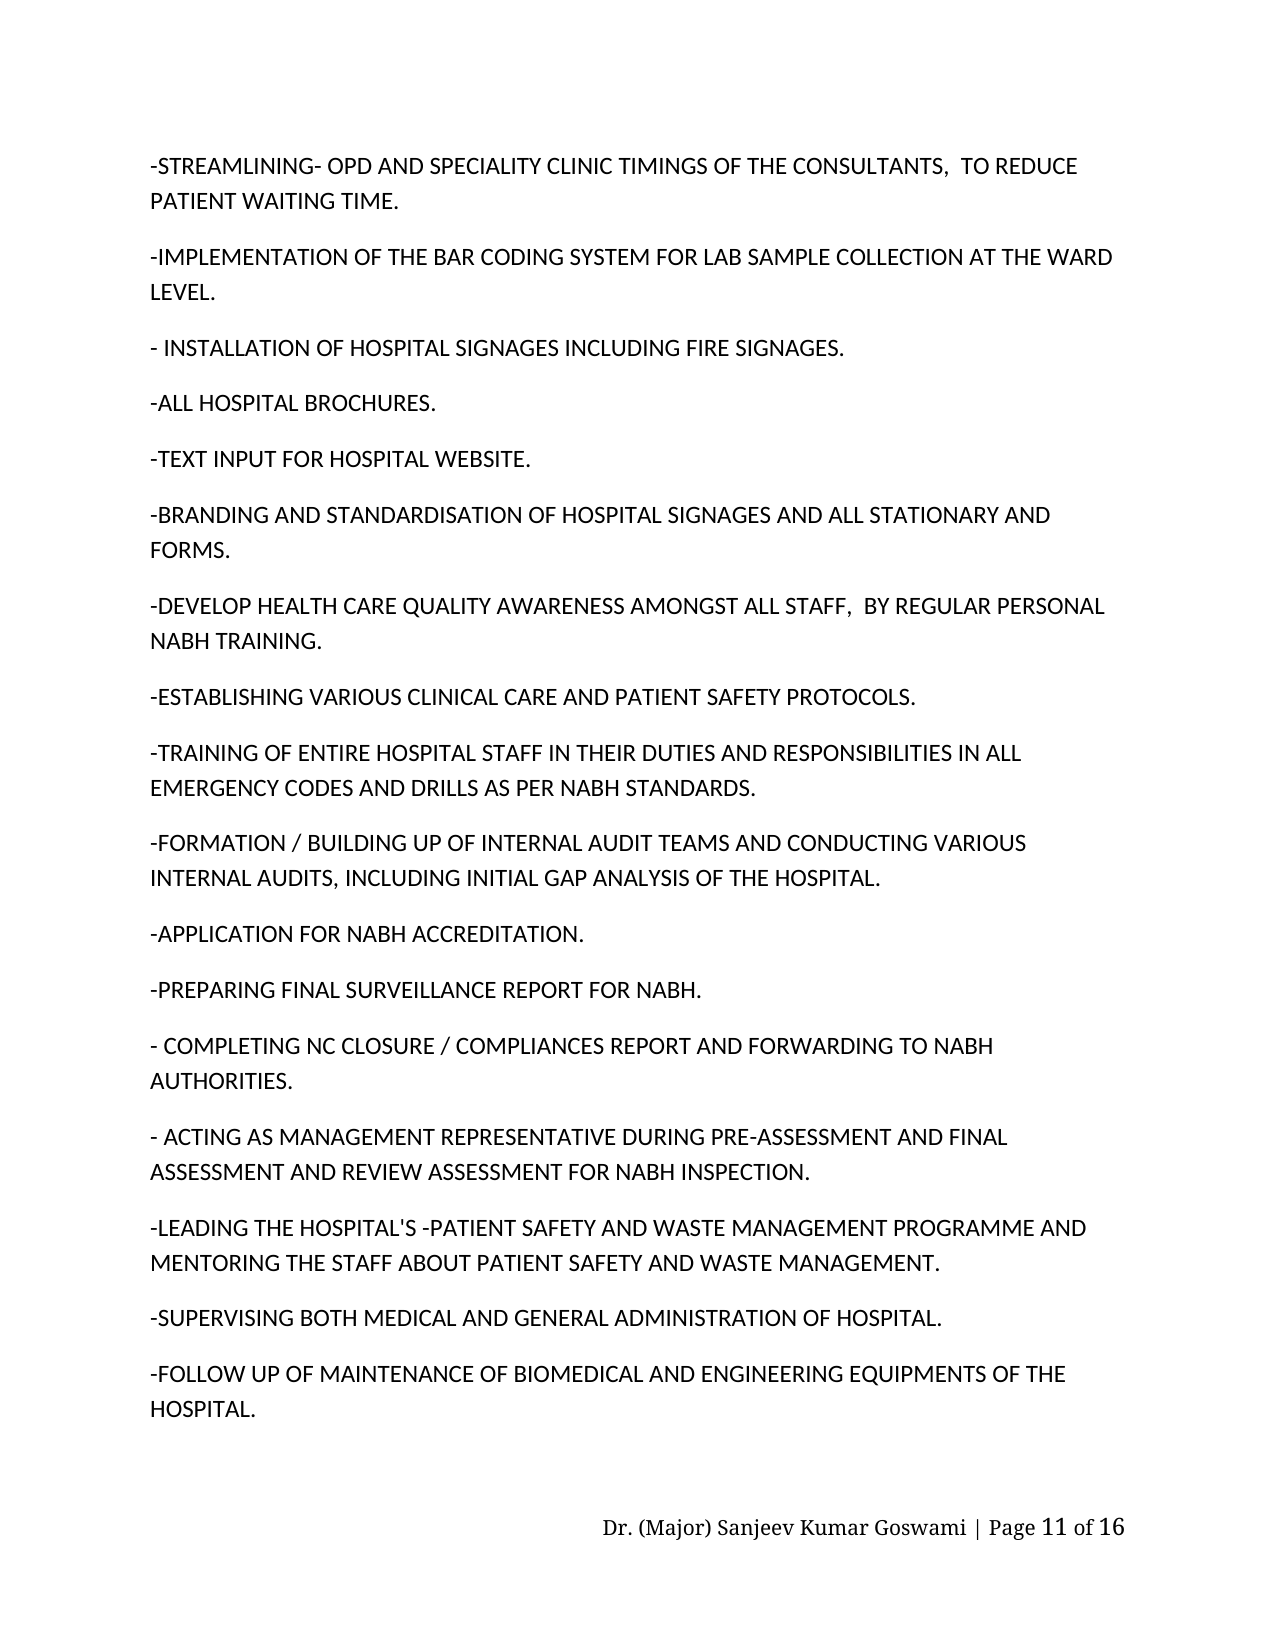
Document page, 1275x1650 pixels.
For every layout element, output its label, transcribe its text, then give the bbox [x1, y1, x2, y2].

list -ALL HOSPITAL BROCHURES. [150, 387, 1125, 418]
list -TEXT INPUT FOR HOSPITAL WEBSITE. [150, 443, 1125, 474]
list - ACTING AS MANAGEMENT REPRESENTATIVE DURING PRE-ASSESSMENT AND FINAL ASSESSMENT AND REVIEW ASSESSMENT FOR NABH INSPECTION. [150, 1121, 1125, 1186]
list -FOLLOW UP OF MAINTENANCE OF BIOMEDICAL AND ENGINEERING EQUIPMENTS OF THE HOSPITAL. [150, 1358, 1125, 1424]
list -PREPARING FINAL SURVEILLANCE REPORT FOR NABH. [150, 974, 1125, 1005]
list -STREAMLINING- OPD AND SPECIALITY CLINIC TIMINGS OF THE CONSULTANTS, TO REDUCE PATIENT WAITING TIME. [150, 150, 1125, 216]
list -ESTABLISHING VARIOUS CLINICAL CARE AND PATIENT SAFETY PROTOCOLS. [150, 681, 1125, 711]
list -LEADING THE HOSPITAL'S -PATIENT SAFETY AND WASTE MANAGEMENT PROGRAMME AND MENTORING THE STAFF ABOUT PATIENT SAFETY AND WASTE MANAGEMENT. [150, 1212, 1125, 1277]
list - INSTALLATION OF HOSPITAL SIGNAGES INCLUDING FIRE SIGNAGES. [150, 332, 1125, 362]
list -BRANDING AND STANDARDISATION OF HOSPITAL SIGNAGES AND ALL STATIONARY AND FORMS. [150, 499, 1125, 565]
list - COMPLETING NC CLOSURE / COMPLIANCES REPORT AND FORWARDING TO NABH AUTHORITIES. [150, 1030, 1125, 1096]
list -FORMATION / BUILDING UP OF INTERNAL AUDIT TEAMS AND CONDUCTING VARIOUS INTERNAL AUDITS, INCLUDING INITIAL GAP ANALYSIS OF THE HOSPITAL. [150, 827, 1125, 893]
list -SUPERVISING BOTH MEDICAL AND GENERAL ADMINISTRATION OF HOSPITAL. [150, 1302, 1125, 1333]
list -DEVELOP HEALTH CARE QUALITY AWARENESS AMONGST ALL STAFF, BY REGULAR PERSONAL NABH TRAINING. [150, 590, 1125, 656]
list -APPLICATION FOR NABH ACCREDITATION. [150, 918, 1125, 949]
list -IMPLEMENTATION OF THE BAR CODING SYSTEM FOR LAB SAMPLE COLLECTION AT THE WARD LEVEL. [150, 241, 1125, 306]
list -TRAINING OF ENTIRE HOSPITAL STAFF IN THEIR DUTIES AND RESPONSIBILITIES IN ALL EMERGENCY CODES AND DRILLS AS PER NABH STANDARDS. [150, 737, 1125, 802]
